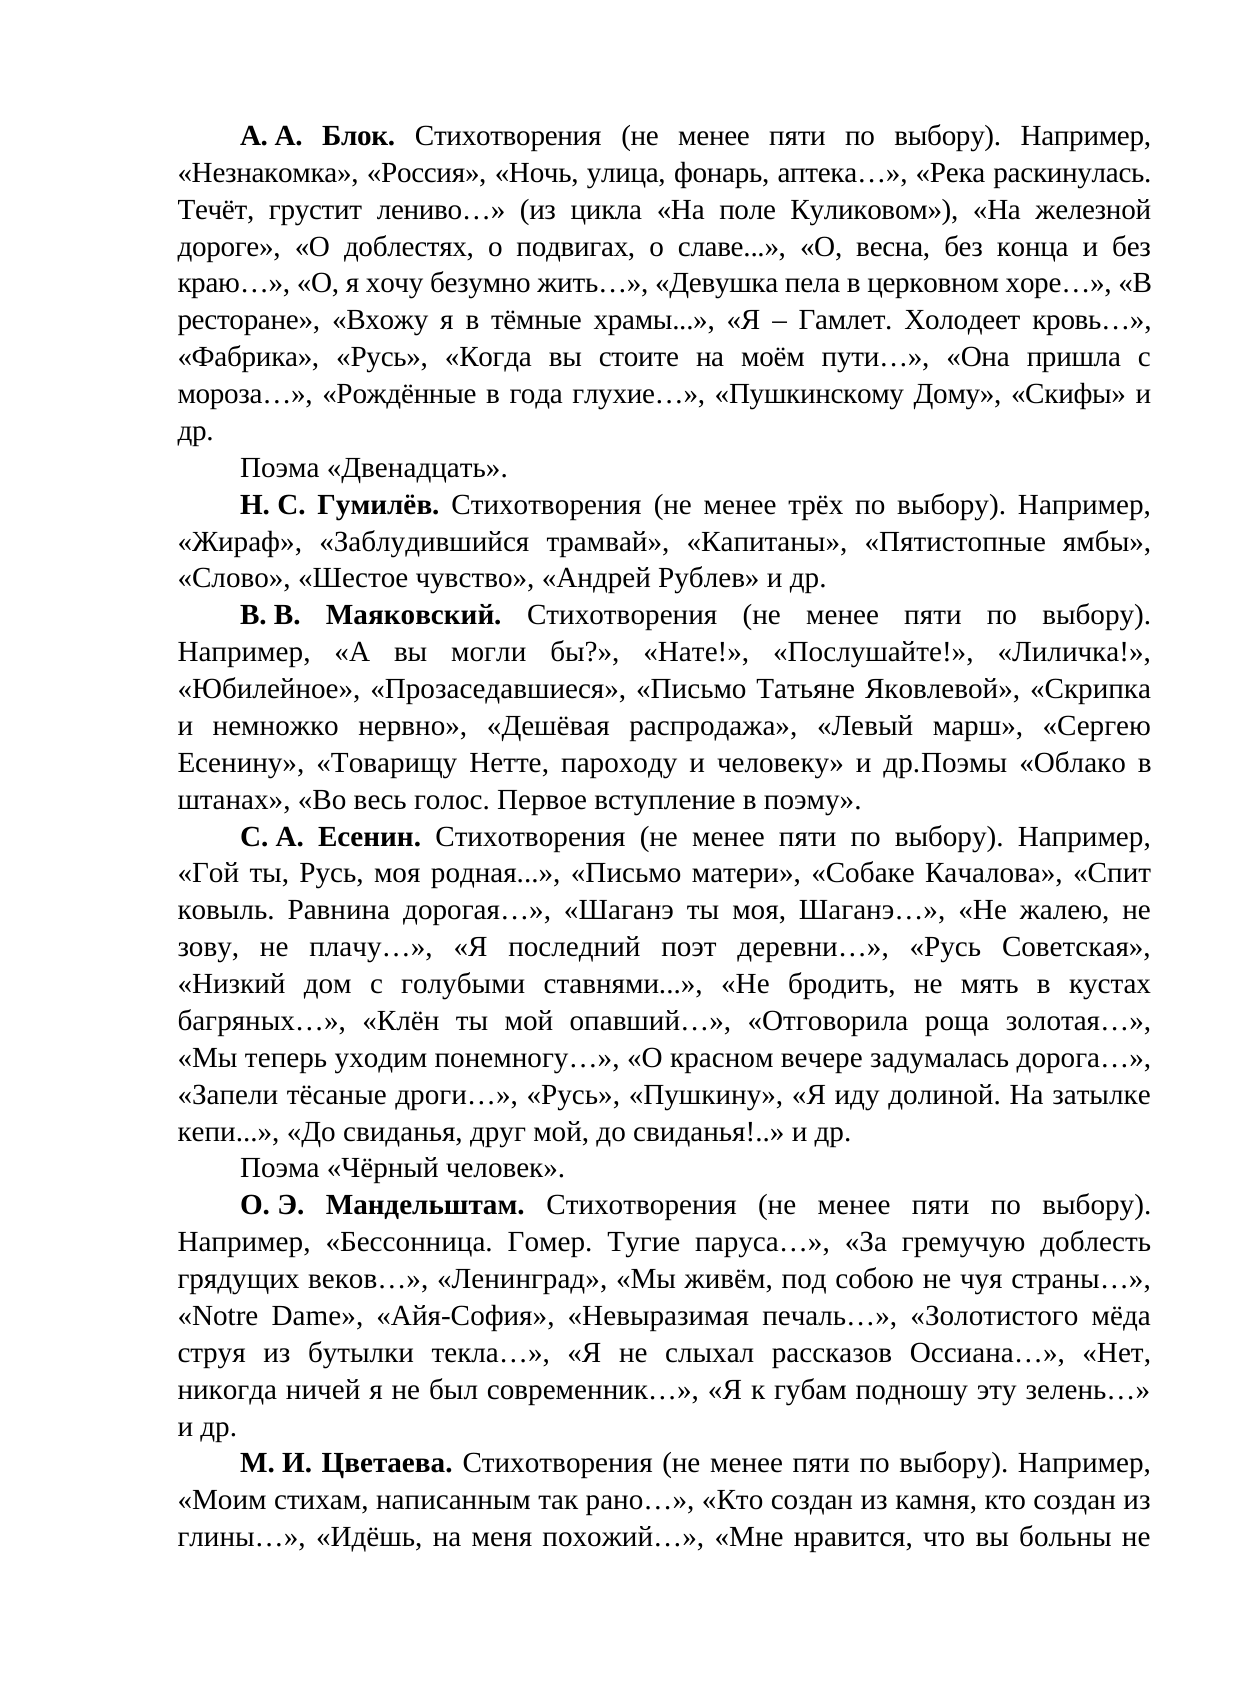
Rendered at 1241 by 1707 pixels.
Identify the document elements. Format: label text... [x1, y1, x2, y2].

text С. А. Есенин. Стихотворения (не менее пяти по выбору). Например, «Гой ты, Русь, моя родная...», «Письмо матери», «Собаке Качалова», «Спит ковыль. Равнина дорогая…», «Шаганэ ты моя, Шаганэ…», «Не жалею, не зову, не плачу…», «Я последний поэт деревни…», «Русь Советская», «Низкий дом с голубыми ставнями...», «Не бродить, не мять в кустах багряных…», «Клён ты мой опавший…», «Отговорила роща золотая…», «Мы теперь уходим понемногу…», «О красном вечере задумалась дорога…», «Запели тёсаные дроги…», «Русь», «Пушкину», «Я иду долиной. На затылке кепи...», «До свиданья, друг мой, до свиданья!..» и др. [177, 819, 1152, 1147]
text А. А. Блок. Стихотворения (не менее пяти по выбору). Например, «Незнакомка», «Россия», «Ночь, улица, фонарь, аптека…», «Река раскинулась. Течёт, грустит лениво…» (из цикла «На поле Куликовом»), «На железной дороге», «О доблестях, о подвигах, о славе...», «О, весна, без конца и без краю…», «О, я хочу безумно жить…», «Девушка пела в церковном хоре…», «В ресторане», «Вхожу я в тёмные храмы...», «Я – Гамлет. Холодеет кровь…», «Фабрика», «Русь», «Когда вы стоите на моём пути…», «Она пришла с мороза…», «Рождённые в года глухие…», «Пушкинскому Дому», «Скифы» и др. [177, 118, 1152, 447]
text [177, 1446, 1152, 1553]
text В. В. Маяковский. Стихотворения (не менее пяти по выбору). Например, «А вы могли бы?», «Нате!», «Послушайте!», «Лиличка!», «Юбилейное», «Прозаседавшиеся», «Письмо Татьяне Яковлевой», «Скрипка и немножко нервно», «Дешёвая распродажа», «Левый марш», «Сергею Есенину», «Товарищу Нетте, пароходу и человеку» и др.Поэмы «Облако в штанах», «Во весь голос. Первое вступление в поэму». [177, 597, 1152, 815]
text Н. С. Гумилёв. Стихотворения (не менее трёх по выбору). Например, «Жираф», «Заблудившийся трамвай», «Капитаны», «Пятистопные ямбы», «Слово», «Шестое чувство», «Андрей Рублев» и др. [177, 487, 1152, 594]
text О. Э. Мандельштам. Стихотворения (не менее пяти по выбору). Например, «Бессонница. Гомер. Тугие паруса…», «За гремучую доблесть грядущих веков…», «Ленинград», «Мы живём, под собою не чуя страны…», «Notre Dame», «Айя-София», «Невыразимая печаль…», «Золотистого мёда струя из бутылки текла…», «Я не слыхал рассказов Оссиана…», «Нет, никогда ничей я не был современник…», «Я к губам подношу эту зелень…» и др. [177, 1187, 1152, 1442]
text Поэма «Двенадцать». [177, 450, 1152, 483]
text Поэма «Чёрный человек». [177, 1151, 1152, 1184]
